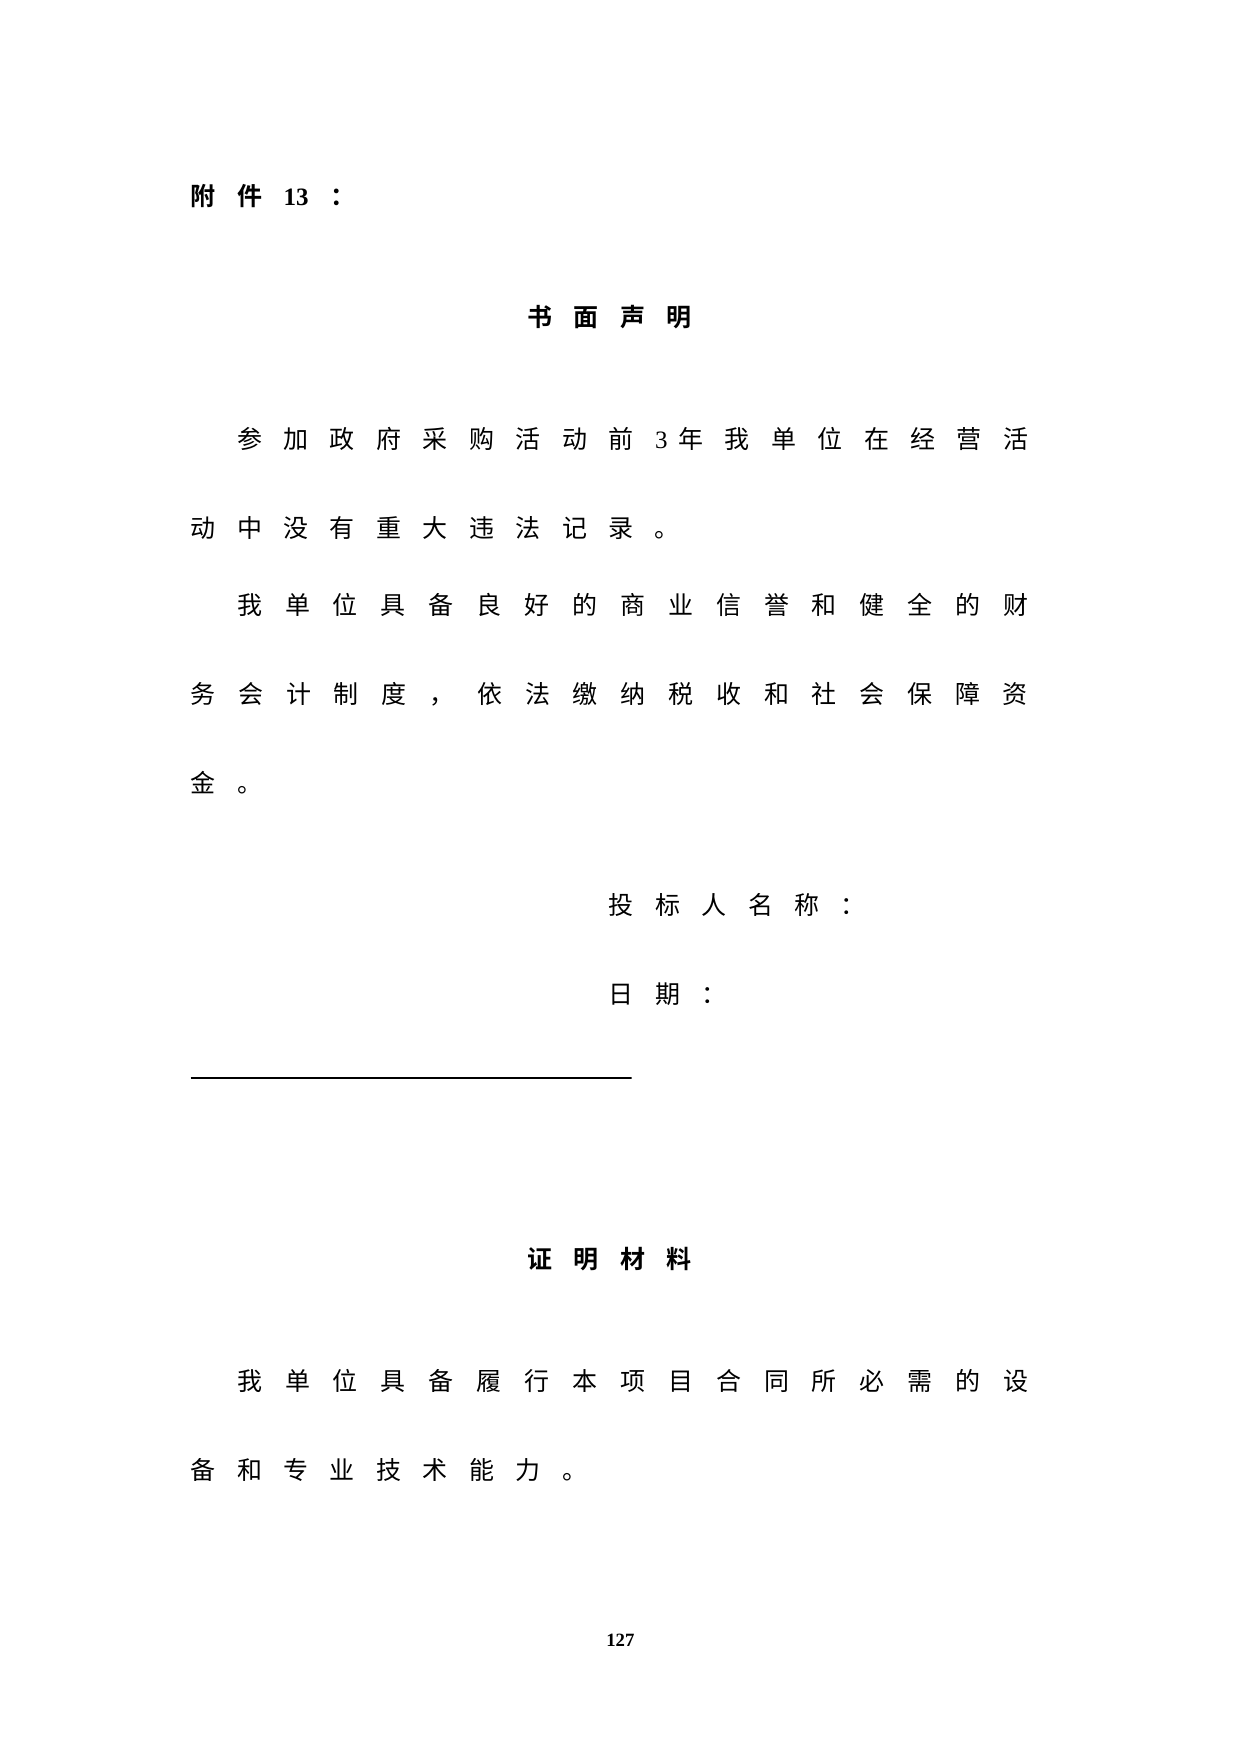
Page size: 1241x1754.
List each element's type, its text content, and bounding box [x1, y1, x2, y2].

list 我单位具备良好的商业信誉和健全的财务会计制度，依法缴纳税收和社会保障资金。 [190, 574, 1050, 812]
text 附件13： [190, 164, 1050, 224]
text 投标人名称： [590, 874, 1050, 933]
text 日期： [590, 963, 1050, 1022]
list 参加政府采购活动前3年我单位在经营活动中没有重大违法记录。 [190, 408, 1050, 556]
list 我单位具备履行本项目合同所必需的设备和专业技术能力。 [190, 1350, 1050, 1498]
text 书面声明 [190, 286, 1050, 345]
list 证明材料 [190, 1228, 1050, 1288]
